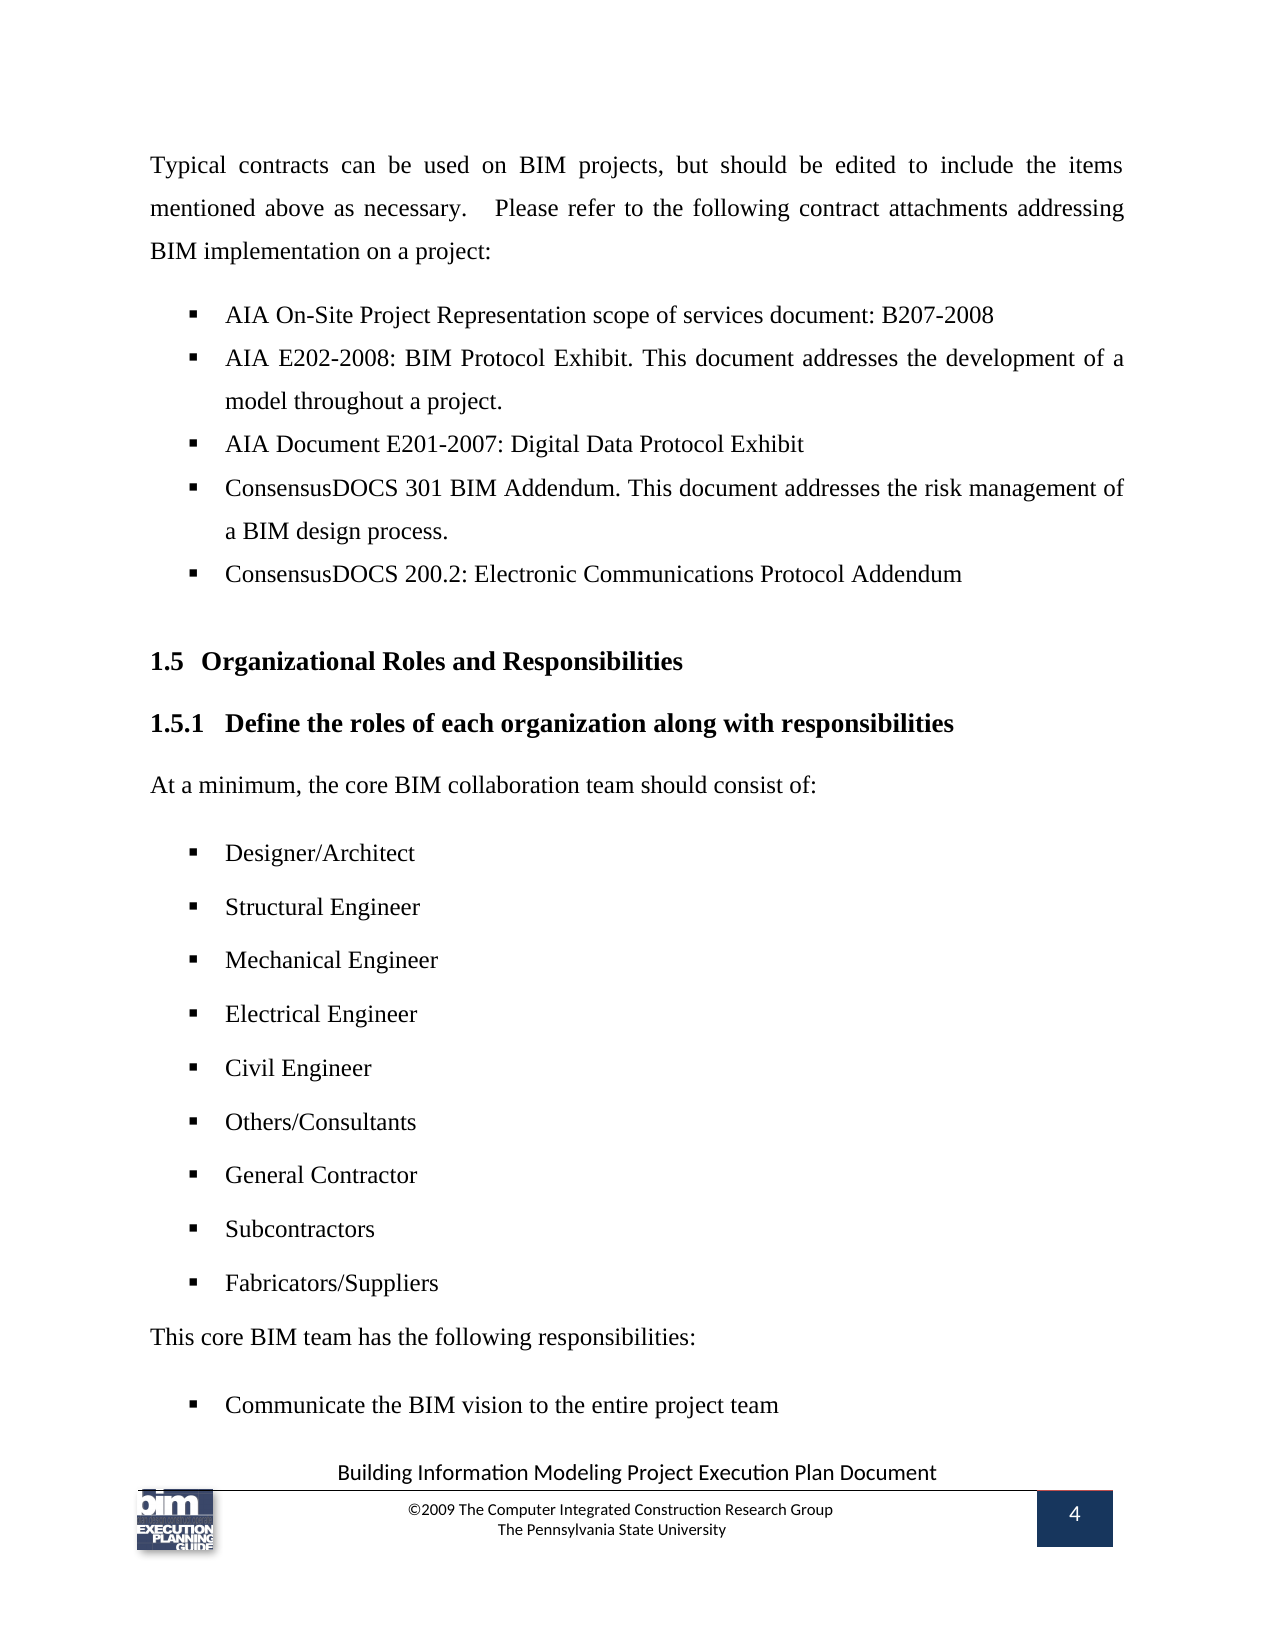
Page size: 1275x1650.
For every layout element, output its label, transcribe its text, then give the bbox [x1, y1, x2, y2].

list Civil Engineer [187, 1053, 1125, 1082]
picture [137, 1489, 213, 1550]
list Organizational Roles and Responsibilities [150, 645, 1125, 676]
list AIA E202-2008: BIM Protocol Exhibit. This document addresses the development of a model throughout a project. [187, 343, 1125, 415]
list AIA On-Site Project Representation scope of services document: B207-2008 [187, 300, 1125, 329]
list Subcontractors [187, 1214, 1125, 1243]
list Communicate the BIM vision to the entire project team [187, 1390, 1125, 1418]
list Structural Engineer [187, 892, 1125, 920]
list Mechanical Engineer [187, 945, 1125, 974]
text This core BIM team has the following responsibilities: [150, 1322, 1125, 1350]
list Electrical Engineer [187, 999, 1125, 1028]
list General Contractor [187, 1160, 1125, 1189]
list Define the roles of each organization along with responsibilities [150, 707, 1125, 739]
text Typical contracts can be used on BIM projects, but should be edited to include the items mentioned above as necessary. Please refer to the following contract attachments addressing BIM implementation on a project: [150, 150, 1125, 265]
list Others/Consultants [187, 1107, 1125, 1135]
list Fabricators/Suppliers [187, 1268, 1125, 1297]
text At a minimum, the core BIM collaboration team should consist of: [150, 770, 1125, 798]
list ConsensusDOCS 301 BIM Addendum. This document addresses the risk management of a BIM design process. [187, 473, 1125, 544]
list Designer/Architect [187, 838, 1125, 867]
list ConsensusDOCS 200.2: Electronic Communications Protocol Addendum [187, 559, 1125, 588]
list AIA Document E201-2007: Digital Data Protocol Exhibit [187, 429, 1125, 458]
